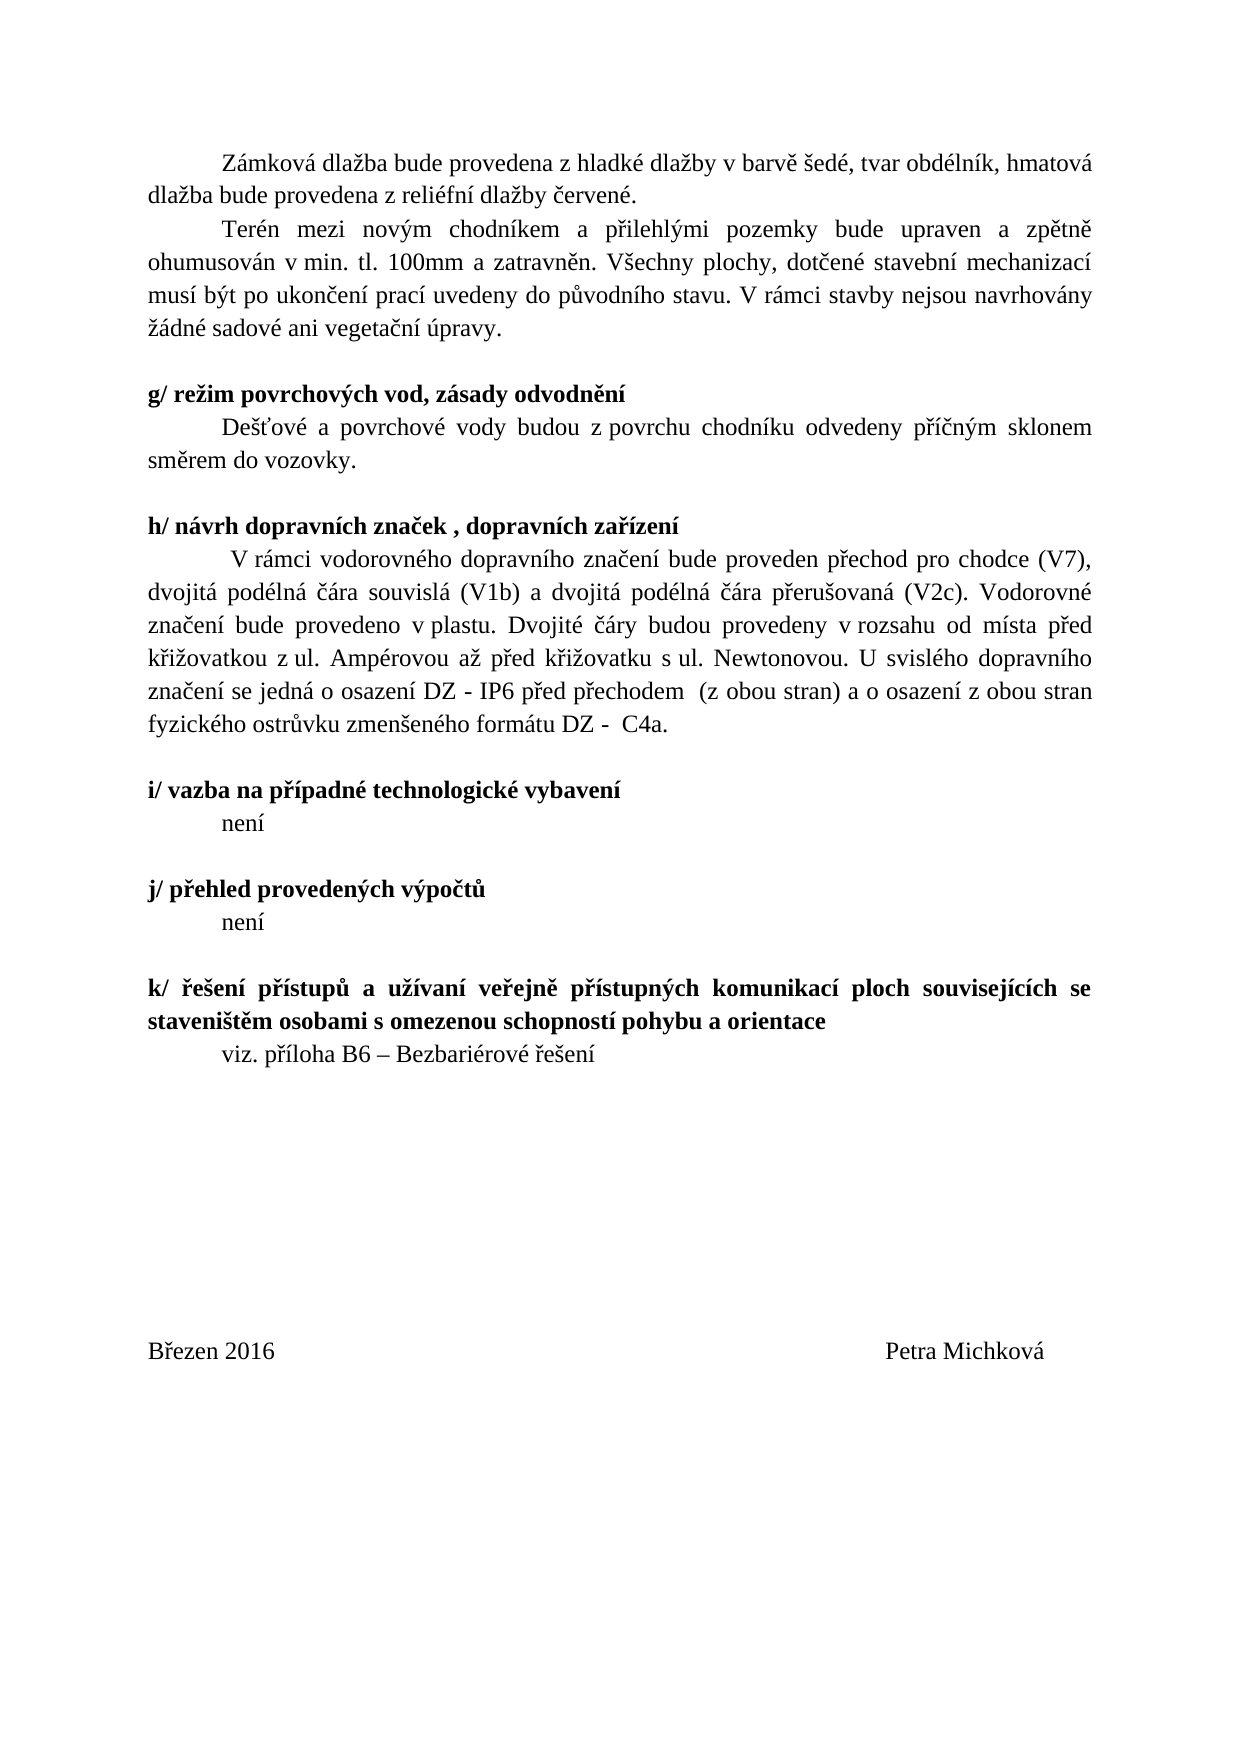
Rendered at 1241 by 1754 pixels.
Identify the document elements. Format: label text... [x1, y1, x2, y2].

text Terén mezi novým chodníkem a přilehlými pozemky bude upraven a zpětně ohumusován v min. tl. 100mm a zatravněn. Všechny plochy, dotčené stavební mechanizací musí být po ukončení prací uvedeny do původního stavu. V rámci stavby nejsou navrhovány žádné sadové ani vegetační úpravy. [148, 214, 1093, 341]
text Dešťové a povrchové vody budou z povrchu chodníku odvedeny příčným sklonem směrem do vozovky. [148, 412, 1093, 473]
text j/ přehled provedených výpočtů [148, 874, 1093, 903]
text viz. příloha B6 – Bezbariérové řešení [148, 1039, 1093, 1068]
text Zámková dlažba bude provedena z hladké dlažby v barvě šedé, tvar obdélník, hmatová dlažba bude provedena z reliéfní dlažby červené. [148, 148, 1093, 209]
text Březen 2016 Petra Michková [148, 1336, 1093, 1365]
text i/ vazba na případné technologické vybavení [148, 775, 1093, 804]
text k/ řešení přístupů a užívaní veřejně přístupných komunikací ploch souvisejících se staveništěm osobami s omezenou schopností pohybu a orientace [148, 973, 1093, 1035]
text g/ režim povrchových vod, zásady odvodnění [148, 379, 1093, 407]
text h/ návrh dopravních značek , dopravních zařízení [148, 511, 1093, 539]
text není [148, 907, 1093, 936]
text není [148, 808, 1093, 837]
text V rámci vodorovného dopravního značení bude proveden přechod pro chodce (V7), dvojitá podélná čára souvislá (V1b) a dvojitá podélná čára přerušovaná (V2c). Vodorovné značení bude provedeno v plastu. Dvojité čáry budou provedeny v rozsahu od místa před křižovatkou z ul. Ampérovou až před křižovatku s ul. Newtonovou. U svislého dopravního značení se jedná o osazení DZ - IP6 před přechodem (z obou stran) a o osazení z obou stran fyzického ostrůvku zmenšeného formátu DZ - C4a. [148, 544, 1093, 738]
